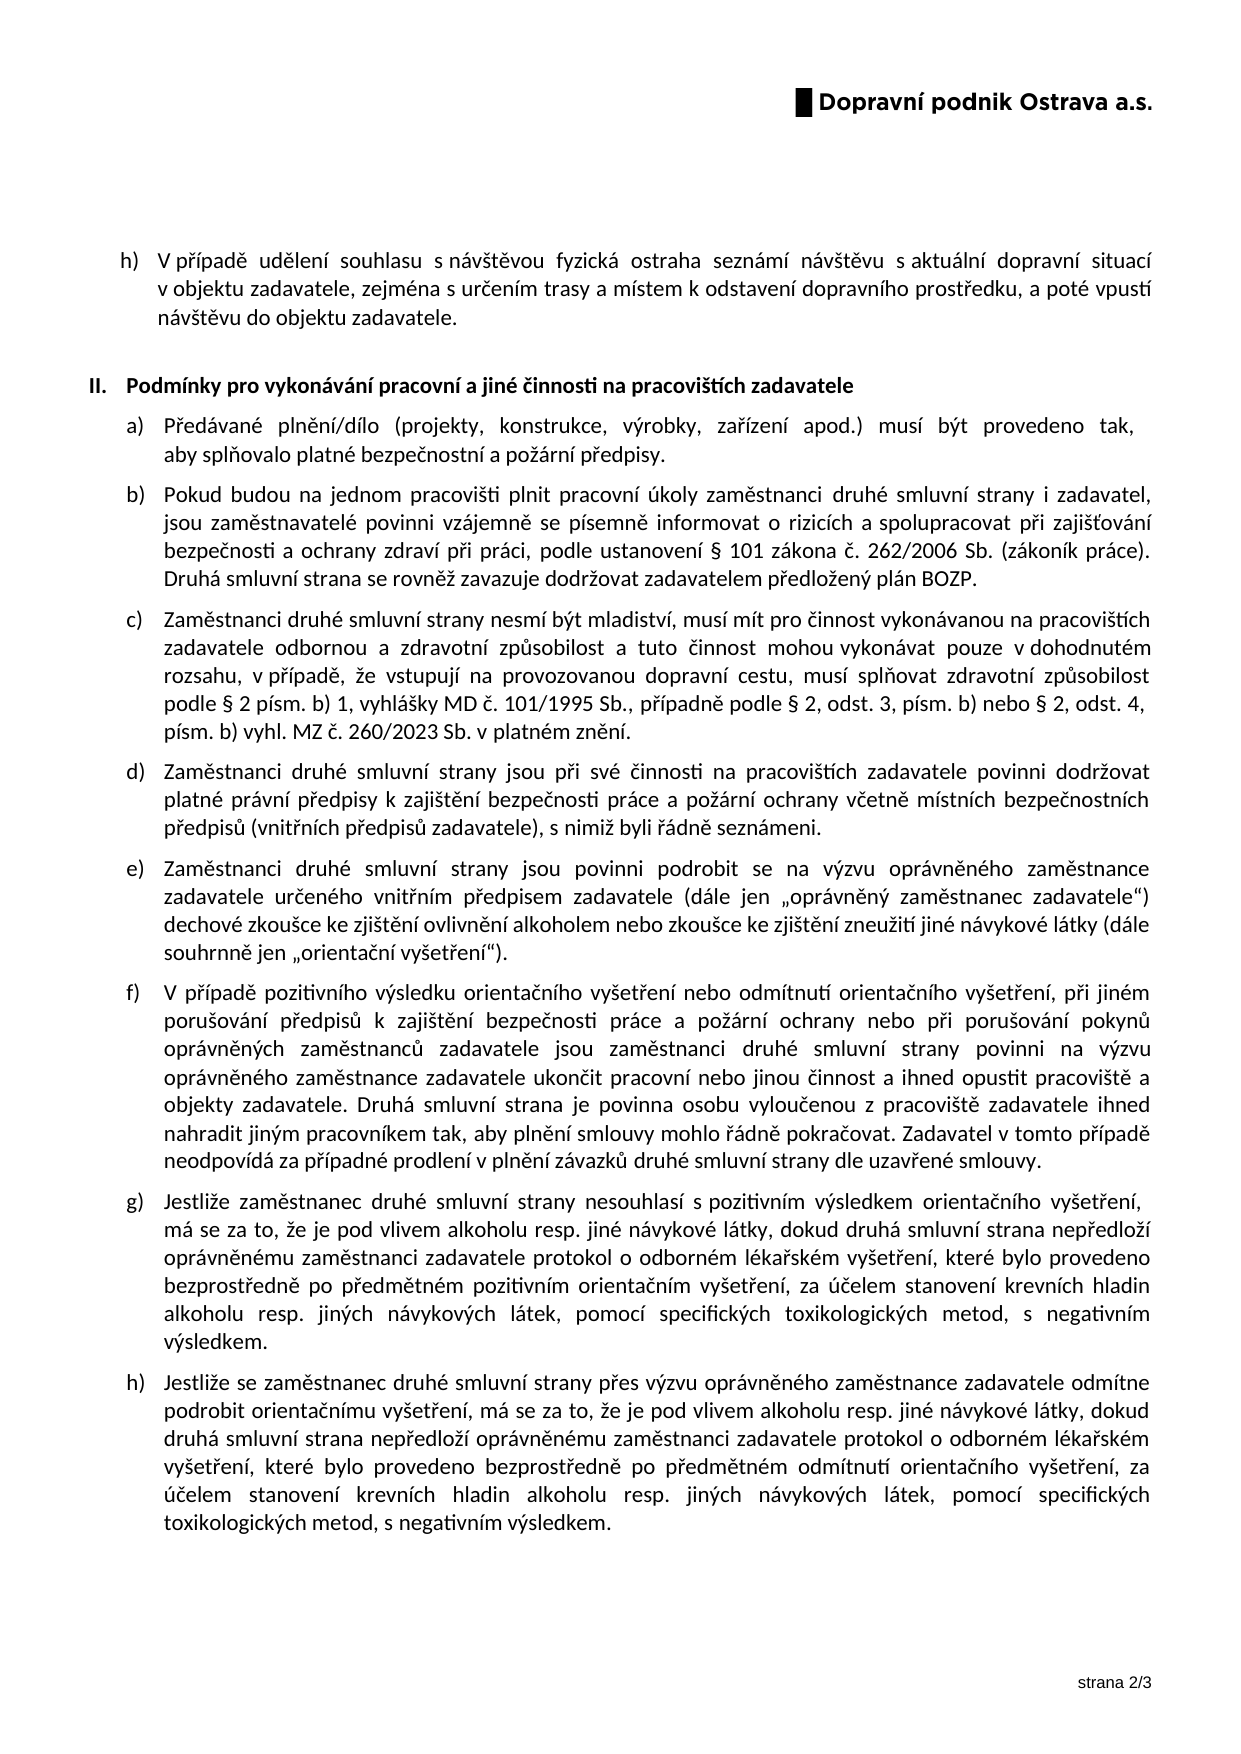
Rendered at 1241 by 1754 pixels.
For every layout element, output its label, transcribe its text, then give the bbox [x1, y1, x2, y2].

list V případě pozitivního výsledku orientačního vyšetření nebo odmítnutí orientačního vyšetření, při jiném porušování předpisů k zajištění bezpečnosti práce a požární ochrany nebo při porušování pokynů oprávněných zaměstnanců zadavatele jsou zaměstnanci druhé smluvní strany povinni na výzvu oprávněného zaměstnance zadavatele ukončit pracovní nebo jinou činnost a ihned opustit pracoviště a objekty zadavatele. Druhá smluvní strana je povinna osobu vyloučenou z pracoviště zadavatele ihned nahradit jiným pracovníkem tak, aby plnění smlouvy mohlo řádně pokračovat. Zadavatel v tomto případě neodpovídá za případné prodlení v plnění závazků druhé smluvní strany dle uzavřené smlouvy. [126, 978, 1152, 1175]
text II. Podmínky pro vykonávání pracovní a jiné činnosti na pracovištích zadavatele [89, 371, 1152, 399]
picture [795, 88, 1152, 117]
list Zaměstnanci druhé smluvní strany nesmí být mladiství, musí mít pro činnost vykonávanou na pracovištích zadavatele odbornou a zdravotní způsobilost a tuto činnost mohou vykonávat pouze v dohodnutém rozsahu, v případě, že vstupují na provozovanou dopravní cestu, musí splňovat zdravotní způsobilost podle § 2 písm. b) 1, vyhlášky MD č. 101/1995 Sb., případně podle § 2, odst. 3, písm. b) nebo § 2, odst. 4, písm. b) vyhl. MZ č. 260/2023 Sb. v platném znění. [126, 605, 1152, 745]
list Pokud budou na jednom pracovišti plnit pracovní úkoly zaměstnanci druhé smluvní strany i zadavatel, jsou zaměstnavatelé povinni vzájemně se písemně informovat o rizicích a spolupracovat při zajišťování bezpečnosti a ochrany zdraví při práci, podle ustanovení § 101 zákona č. 262/2006 Sb. (zákoník práce). Druhá smluvní strana se rovněž zavazuje dodržovat zadavatelem předložený plán BOZP. [126, 480, 1152, 592]
list Jestliže se zaměstnanec druhé smluvní strany přes výzvu oprávněného zaměstnance zadavatele odmítne podrobit orientačnímu vyšetření, má se za to, že je pod vlivem alkoholu resp. jiné návykové látky, dokud druhá smluvní strana nepředloží oprávněnému zaměstnanci zadavatele protokol o odborném lékařském vyšetření, které bylo provedeno bezprostředně po předmětném odmítnutí orientačního vyšetření, za účelem stanovení krevních hladin alkoholu resp. jiných návykových látek, pomocí specifických toxikologických metod, s negativním výsledkem. [126, 1368, 1152, 1536]
list Jestliže zaměstnanec druhé smluvní strany nesouhlasí s pozitivním výsledkem orientačního vyšetření, má se za to, že je pod vlivem alkoholu resp. jiné návykové látky, dokud druhá smluvní strana nepředloží oprávněnému zaměstnanci zadavatele protokol o odborném lékařském vyšetření, které bylo provedeno bezprostředně po předmětném pozitivním orientačním vyšetření, za účelem stanovení krevních hladin alkoholu resp. jiných návykových látek, pomocí specifických toxikologických metod, s negativním výsledkem. [126, 1187, 1152, 1355]
list Zaměstnanci druhé smluvní strany jsou povinni podrobit se na výzvu oprávněného zaměstnance zadavatele určeného vnitřním předpisem zadavatele (dále jen „oprávněný zaměstnanec zadavatele“) dechové zkoušce ke zjištění ovlivnění alkoholem nebo zkoušce ke zjištění zneužití jiné návykové látky (dále souhrnně jen „orientační vyšetření“). [126, 854, 1152, 966]
list V případě udělení souhlasu s návštěvou fyzická ostraha seznámí návštěvu s aktuální dopravní situací v objektu zadavatele, zejména s určením trasy a místem k odstavení dopravního prostředku, a poté vpustí návštěvu do objektu zadavatele. [120, 247, 1152, 331]
list Zaměstnanci druhé smluvní strany jsou při své činnosti na pracovištích zadavatele povinni dodržovat platné právní předpisy k zajištění bezpečnosti práce a požární ochrany včetně místních bezpečnostních předpisů (vnitřních předpisů zadavatele), s nimiž byli řádně seznámeni. [126, 757, 1152, 841]
list Předávané plnění/dílo (projekty, konstrukce, výrobky, zařízení apod.) musí být provedeno tak, aby splňovalo platné bezpečnostní a požární předpisy. [126, 412, 1152, 468]
